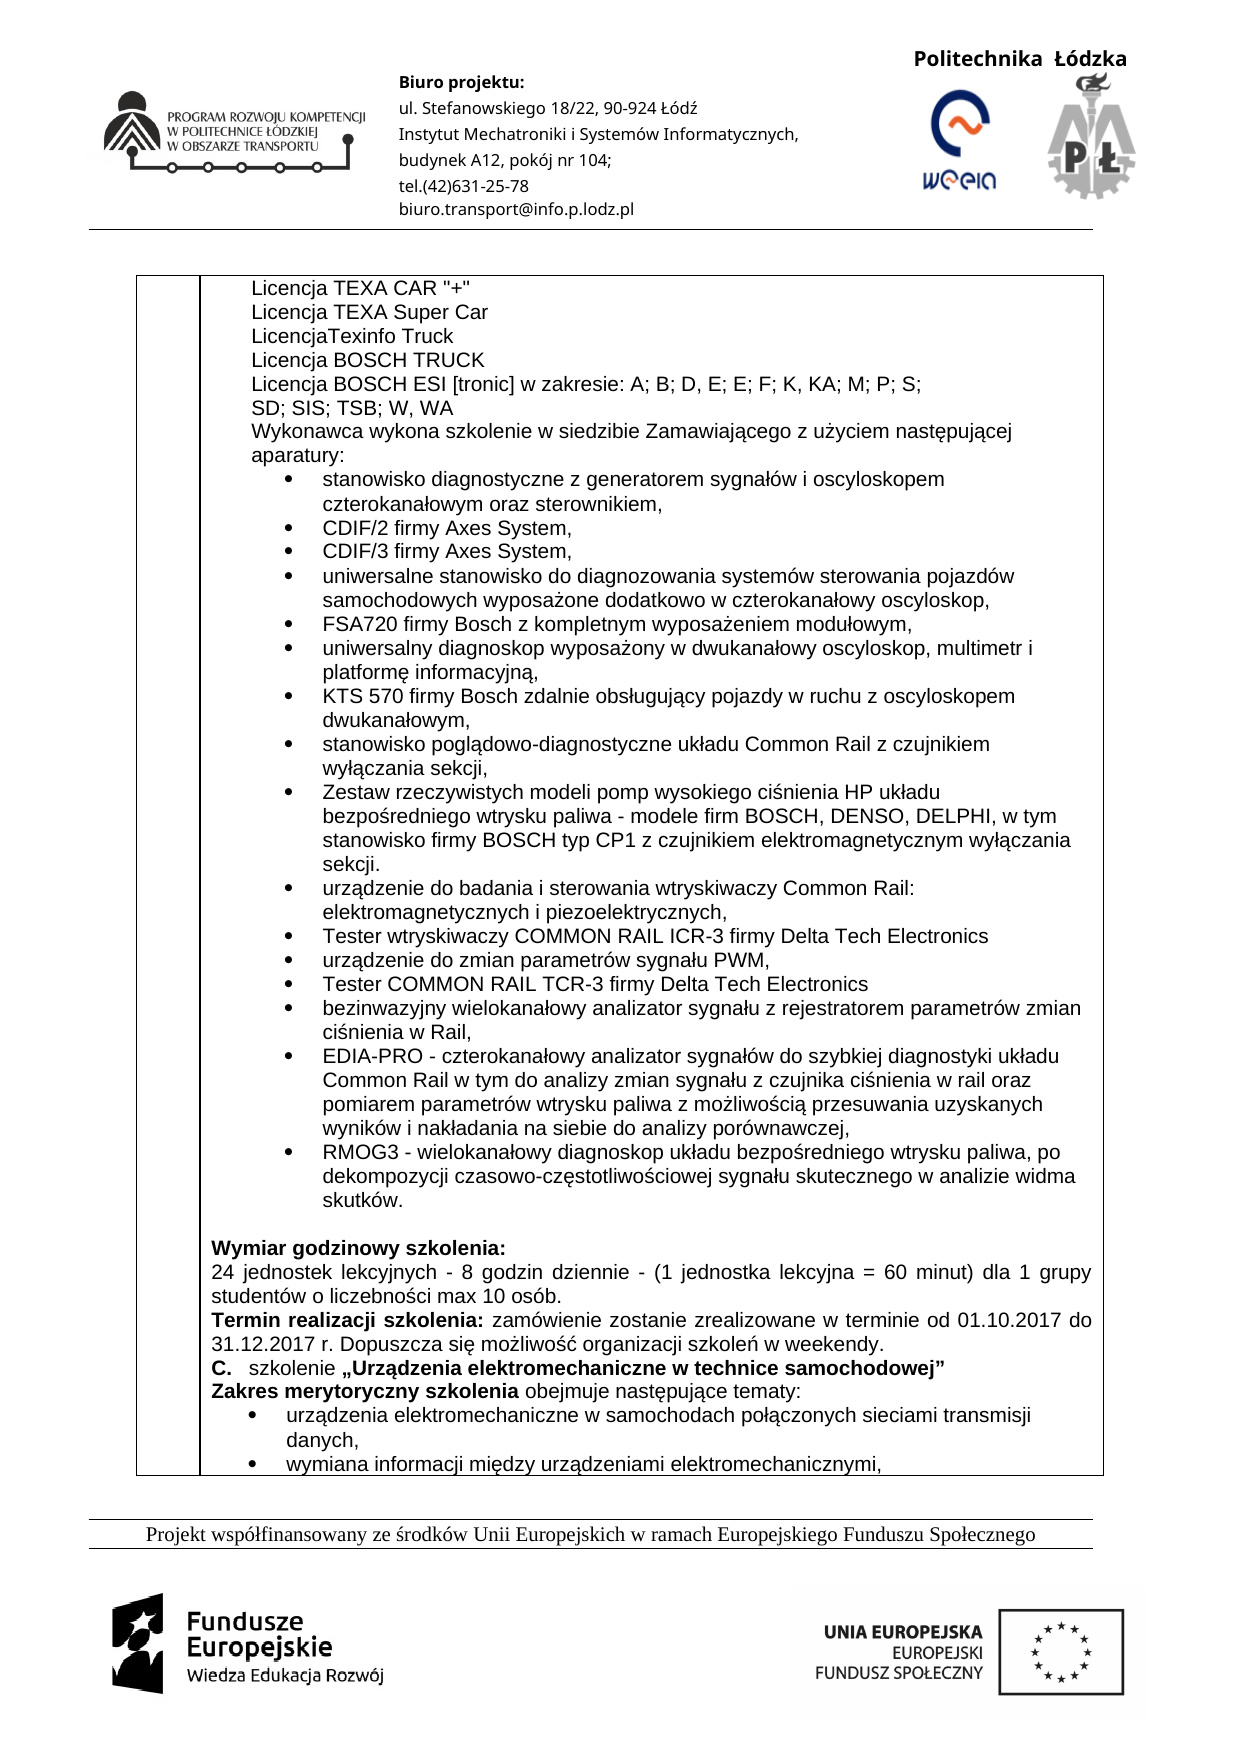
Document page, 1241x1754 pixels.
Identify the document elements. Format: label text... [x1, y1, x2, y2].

picture [1047, 72, 1136, 200]
table_cell [137, 276, 199, 1475]
picture [85, 70, 384, 203]
picture [87, 1586, 408, 1720]
picture [790, 1586, 1149, 1719]
picture [905, 76, 1004, 201]
